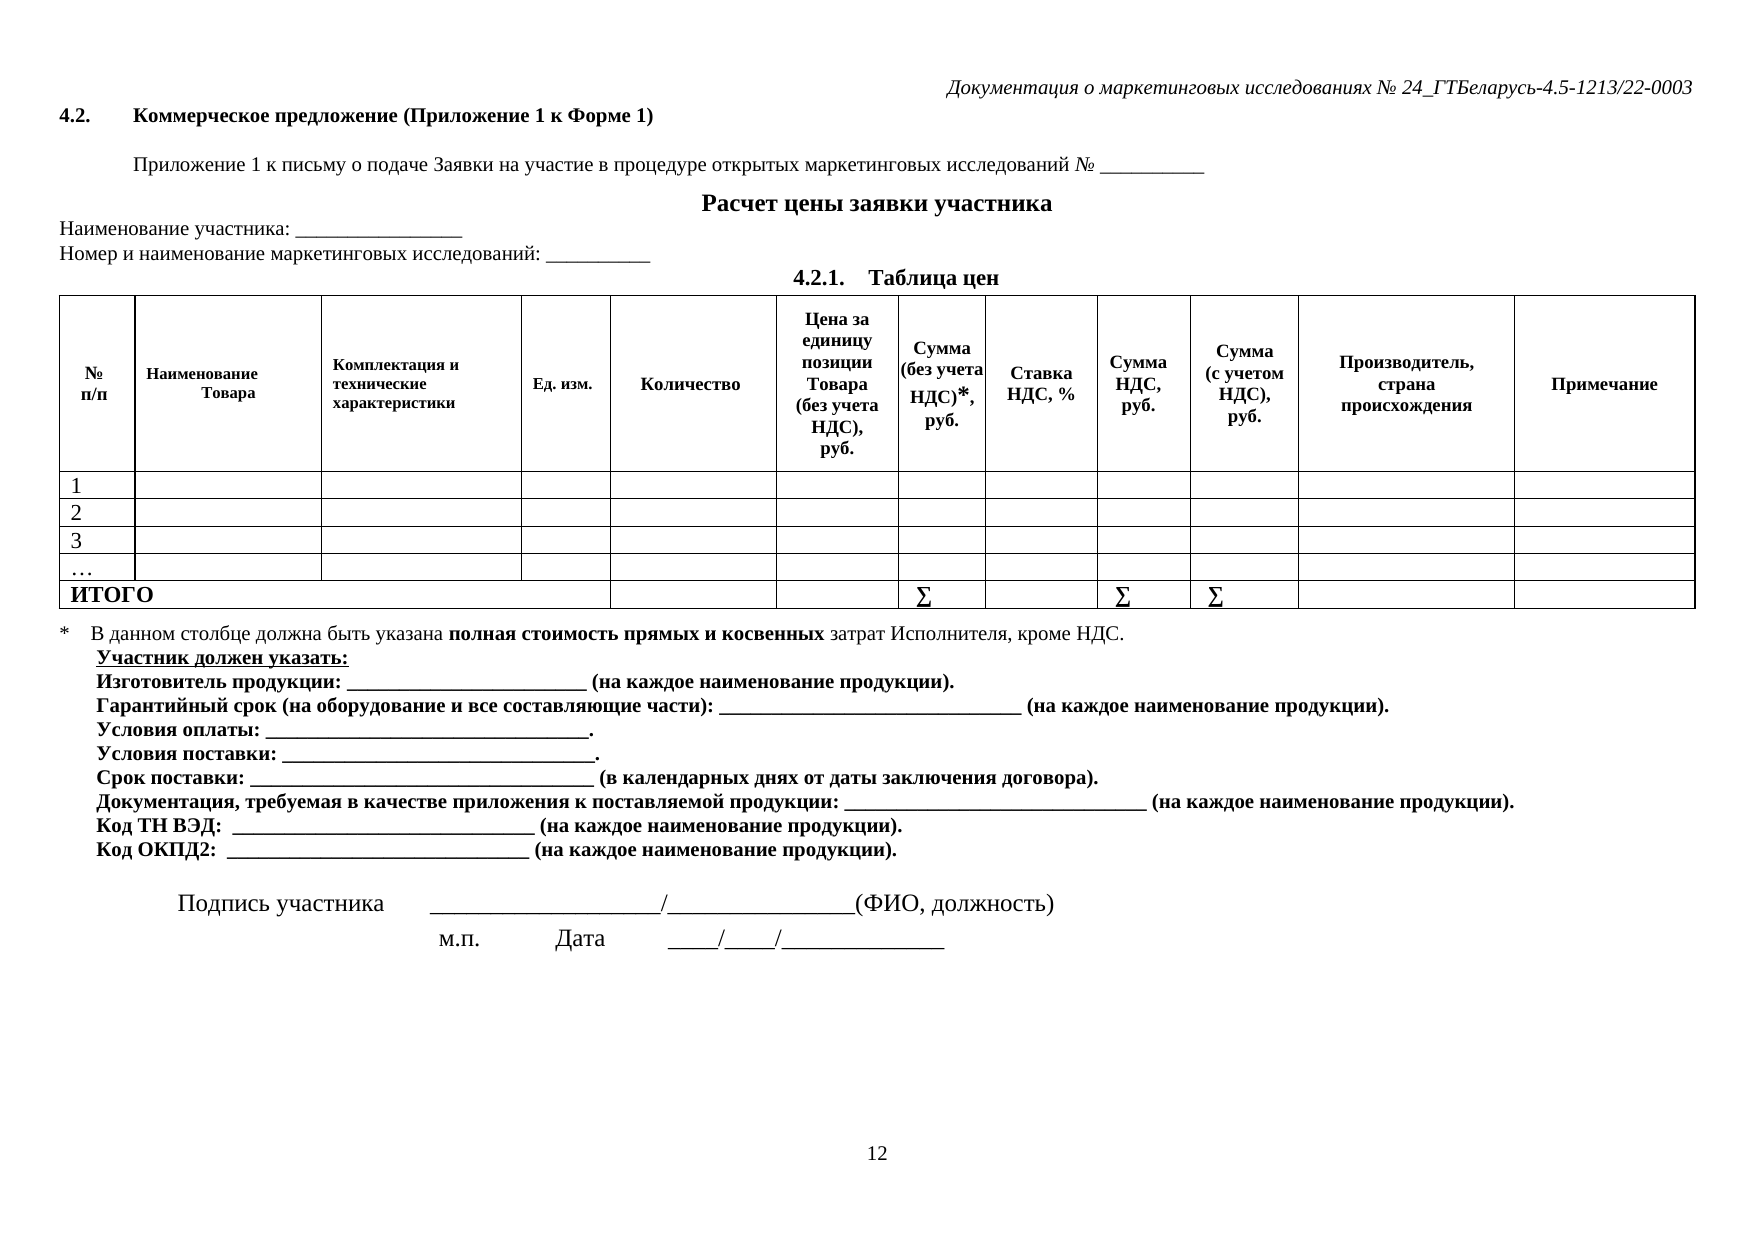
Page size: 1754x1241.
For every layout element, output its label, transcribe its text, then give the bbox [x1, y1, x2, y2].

table_cell [322, 499, 521, 526]
text Изготовитель продукции: _______________________ (на каждое наименование продукции). [96, 669, 1695, 693]
table_cell [777, 472, 898, 498]
table_cell [1098, 499, 1190, 526]
text Наименование участника: ________________ [59, 216, 1695, 240]
table_cell [986, 581, 1097, 608]
text * В данном столбце должна быть указана полная стоимость прямых и косвенных затрат Исполнителя, кроме НДС. [59, 621, 1695, 645]
table_cell [1299, 554, 1514, 580]
table_header Сумма (с учетом НДС), руб. [1191, 296, 1298, 471]
table_cell [777, 527, 898, 553]
table_cell [1098, 554, 1190, 580]
table_cell [611, 499, 776, 526]
table_cell [611, 554, 776, 580]
table_cell [1299, 472, 1514, 498]
table_cell ∑ [899, 581, 985, 608]
table_cell [522, 527, 610, 553]
table_cell [1515, 499, 1694, 526]
text Срок поставки: _________________________________ (в календарных днях от даты заключения договора). [96, 765, 1695, 789]
table_header Ставка НДС, % [986, 296, 1097, 471]
table_cell [611, 472, 776, 498]
table_cell [1191, 472, 1298, 498]
table_cell [899, 554, 985, 580]
table_header Ед. изм. [522, 296, 610, 471]
table_cell [1098, 472, 1190, 498]
table_header Сумма НДС, руб. [1098, 296, 1190, 471]
table_cell [1515, 472, 1694, 498]
table_cell [136, 527, 321, 553]
text Подпись участника /_______________(ФИО, должность) [96, 888, 1695, 917]
table_cell 3 [60, 527, 134, 553]
text Код ТН ВЭД: _____________________________ (на каждое наименование продукции). [96, 813, 1695, 837]
table_header Количество [611, 296, 776, 471]
table_header Примечание [1515, 296, 1694, 471]
table_cell 1 [60, 472, 134, 498]
table_header Цена за единицу позиции Товара (без учета НДС), руб. [777, 296, 898, 471]
table_cell [899, 527, 985, 553]
table_cell [611, 581, 776, 608]
table_header Производитель, страна происхождения [1299, 296, 1514, 471]
table_cell [1191, 554, 1298, 580]
table_cell [1299, 581, 1514, 608]
table_cell [1299, 527, 1514, 553]
table_cell [1515, 554, 1694, 580]
table_cell [986, 554, 1097, 580]
table_cell [1299, 499, 1514, 526]
text Участник должен указать: [96, 645, 1695, 669]
table_cell [1191, 499, 1298, 526]
table_cell [522, 499, 610, 526]
table_cell [136, 554, 321, 580]
text м.п. Дата ____/____/_____________ [326, 923, 1695, 952]
table_cell [986, 527, 1097, 553]
table_cell [1515, 581, 1694, 608]
table_cell [522, 472, 610, 498]
table_cell [986, 499, 1097, 526]
text Расчет цены заявки участника [59, 188, 1695, 216]
table_cell ∑ [1098, 581, 1190, 608]
table_cell [1515, 527, 1694, 553]
table_cell [611, 527, 776, 553]
table_cell [322, 472, 521, 498]
table_header № п/п [60, 296, 134, 471]
list Таблица цен [97, 264, 1695, 291]
text Номер и наименование маркетинговых исследований: __________ [59, 240, 1695, 264]
text Код ОКПД2: _____________________________ (на каждое наименование продукции). [96, 837, 1695, 861]
table_cell [777, 581, 898, 608]
table_header Наименование Товара [136, 296, 321, 471]
table_cell [1098, 527, 1190, 553]
table_cell [522, 554, 610, 580]
table_cell [1191, 527, 1298, 553]
table_cell [899, 472, 985, 498]
table_header Комплектация и технические характеристики [322, 296, 521, 471]
list Коммерческое предложение (Приложение 1 к Форме 1) [59, 103, 1695, 127]
table_cell [322, 554, 521, 580]
table_cell [777, 499, 898, 526]
table_cell ИТОГО [60, 581, 610, 608]
text Условия оплаты: _______________________________. [96, 717, 1695, 741]
table_cell [136, 472, 321, 498]
table_cell … [60, 554, 134, 580]
table_cell [986, 472, 1097, 498]
table_header Сумма (без учета НДС)*, руб. [899, 296, 985, 471]
table_cell [899, 499, 985, 526]
table_cell 2 [60, 499, 134, 526]
text Документация, требуемая в качестве приложения к поставляемой продукции: _____________________________ (на каждое наименование продукции). [96, 789, 1695, 813]
table_cell [136, 499, 321, 526]
text Условия поставки: ______________________________. [96, 741, 1695, 765]
text Приложение 1 к письму о подаче Заявки на участие в процедуре открытых маркетинговых исследований № __________ [59, 152, 1695, 176]
table_cell [777, 554, 898, 580]
table_cell [322, 527, 521, 553]
table_cell ∑ [1191, 581, 1298, 608]
text Гарантийный срок (на оборудование и все составляющие части): _____________________________ (на каждое наименование продукции). [96, 693, 1695, 717]
